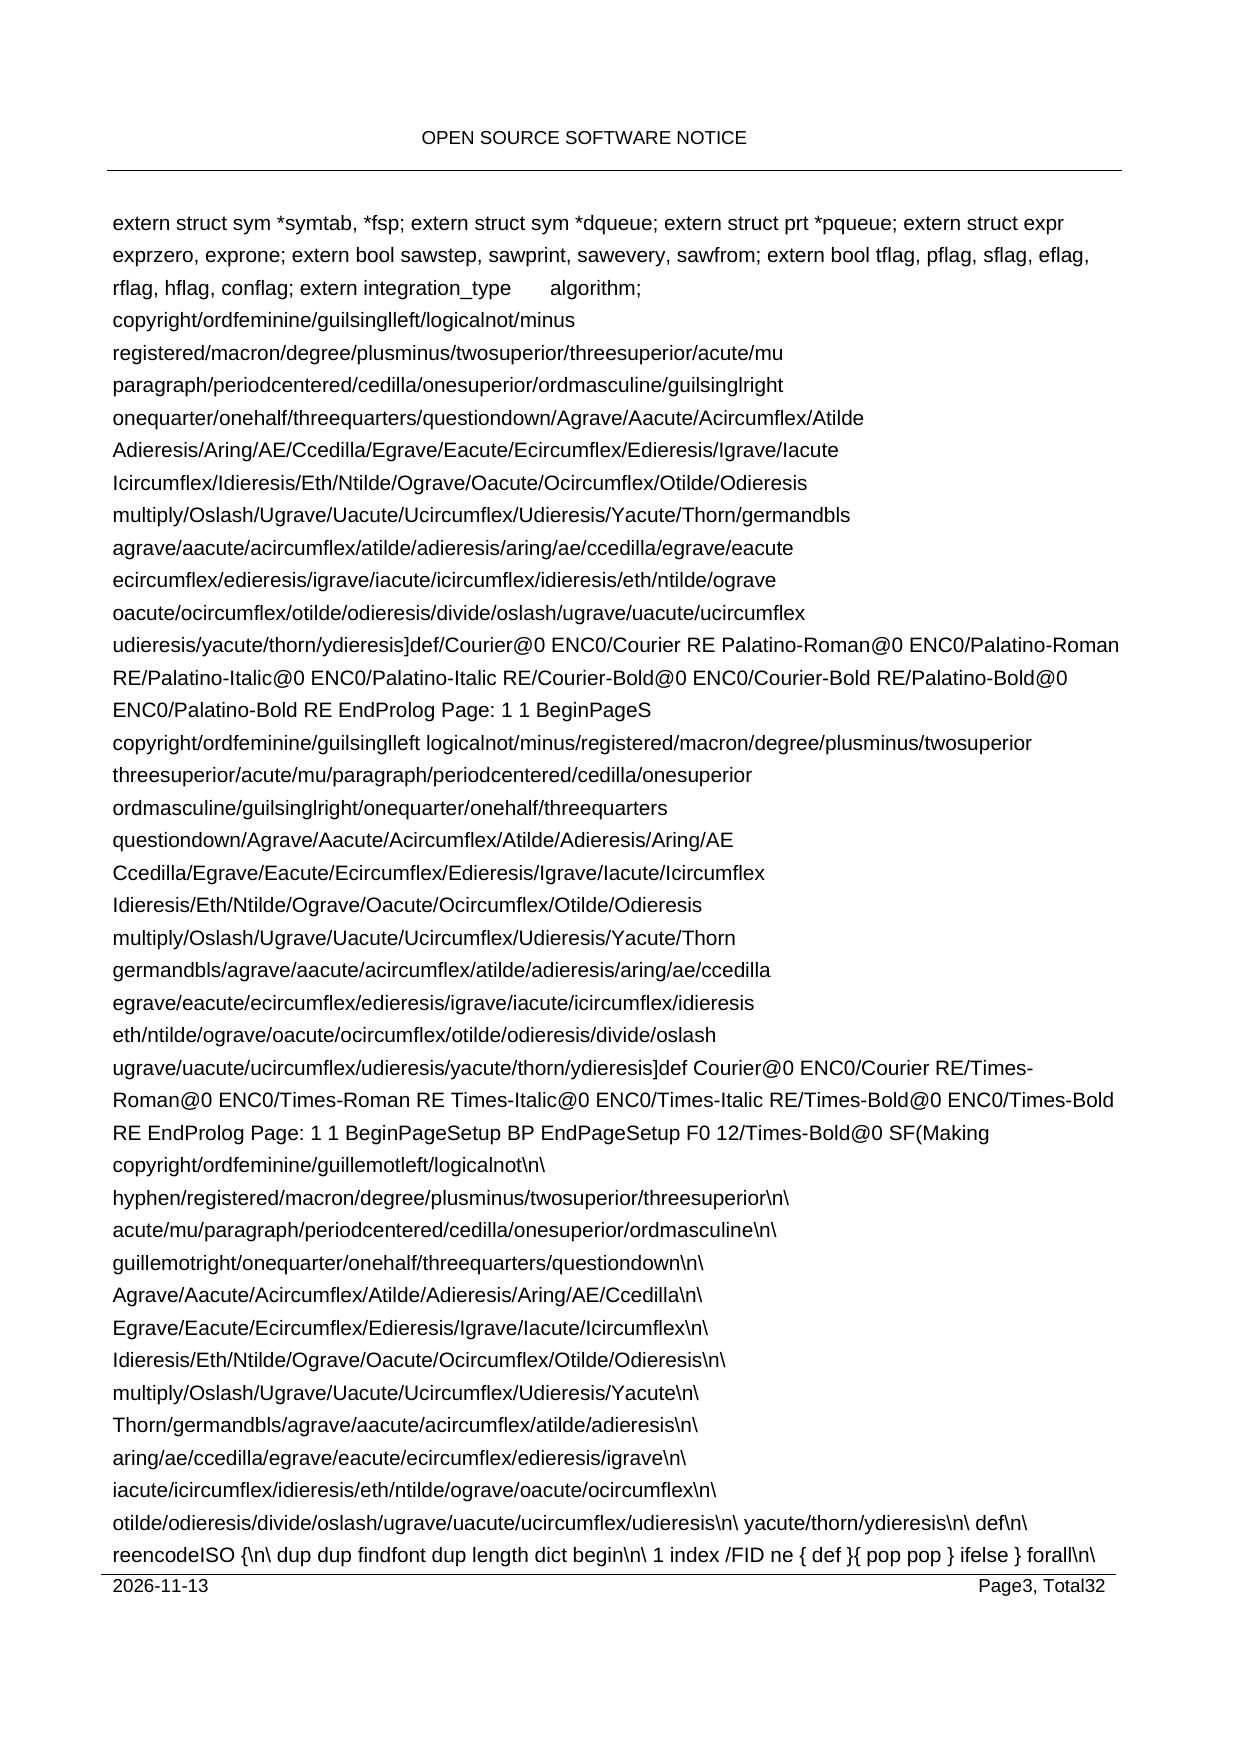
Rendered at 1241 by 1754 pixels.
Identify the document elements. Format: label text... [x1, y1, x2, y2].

text copyright/ordfeminine/guilsinglleft logicalnot/minus/registered/macron/degree/plusminus/twosuperior threesuperior/acute/mu/paragraph/periodcentered/cedilla/onesuperior ordmasculine/guilsinglright/onequarter/onehalf/threequarters questiondown/Agrave/Aacute/Acircumflex/Atilde/Adieresis/Aring/AE Ccedilla/Egrave/Eacute/Ecircumflex/Edieresis/Igrave/Iacute/Icircumflex Idieresis/Eth/Ntilde/Ograve/Oacute/Ocircumflex/Otilde/Odieresis multiply/Oslash/Ugrave/Uacute/Ucircumflex/Udieresis/Yacute/Thorn germandbls/agrave/aacute/acircumflex/atilde/adieresis/aring/ae/ccedilla egrave/eacute/ecircumflex/edieresis/igrave/iacute/icircumflex/idieresis eth/ntilde/ograve/oacute/ocircumflex/otilde/odieresis/divide/oslash ugrave/uacute/ucircumflex/udieresis/yacute/thorn/ydieresis]def Courier@0 ENC0/Courier RE/Times-Roman@0 ENC0/Times-Roman RE Times-Italic@0 ENC0/Times-Italic RE/Times-Bold@0 ENC0/Times-Bold RE EndProlog Page: 1 1 BeginPageSetup BP EndPageSetup F0 12/Times-Bold@0 SF(Making [112, 726, 1128, 1149]
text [112, 1149, 1128, 1571]
text copyright/ordfeminine/guilsinglleft/logicalnot/minus registered/macron/degree/plusminus/twosuperior/threesuperior/acute/mu paragraph/periodcentered/cedilla/onesuperior/ordmasculine/guilsinglright onequarter/onehalf/threequarters/questiondown/Agrave/Aacute/Acircumflex/Atilde Adieresis/Aring/AE/Ccedilla/Egrave/Eacute/Ecircumflex/Edieresis/Igrave/Iacute Icircumflex/Idieresis/Eth/Ntilde/Ograve/Oacute/Ocircumflex/Otilde/Odieresis multiply/Oslash/Ugrave/Uacute/Ucircumflex/Udieresis/Yacute/Thorn/germandbls agrave/aacute/acircumflex/atilde/adieresis/aring/ae/ccedilla/egrave/eacute ecircumflex/edieresis/igrave/iacute/icircumflex/idieresis/eth/ntilde/ograve oacute/ocircumflex/otilde/odieresis/divide/oslash/ugrave/uacute/ucircumflex udieresis/yacute/thorn/ydieresis]def/Courier@0 ENC0/Courier RE Palatino-Roman@0 ENC0/Palatino-Roman RE/Palatino-Italic@0 ENC0/Palatino-Italic RE/Courier-Bold@0 ENC0/Courier-Bold RE/Palatino-Bold@0 ENC0/Palatino-Bold RE EndProlog Page: 1 1 BeginPageS [112, 304, 1128, 726]
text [112, 206, 1128, 304]
